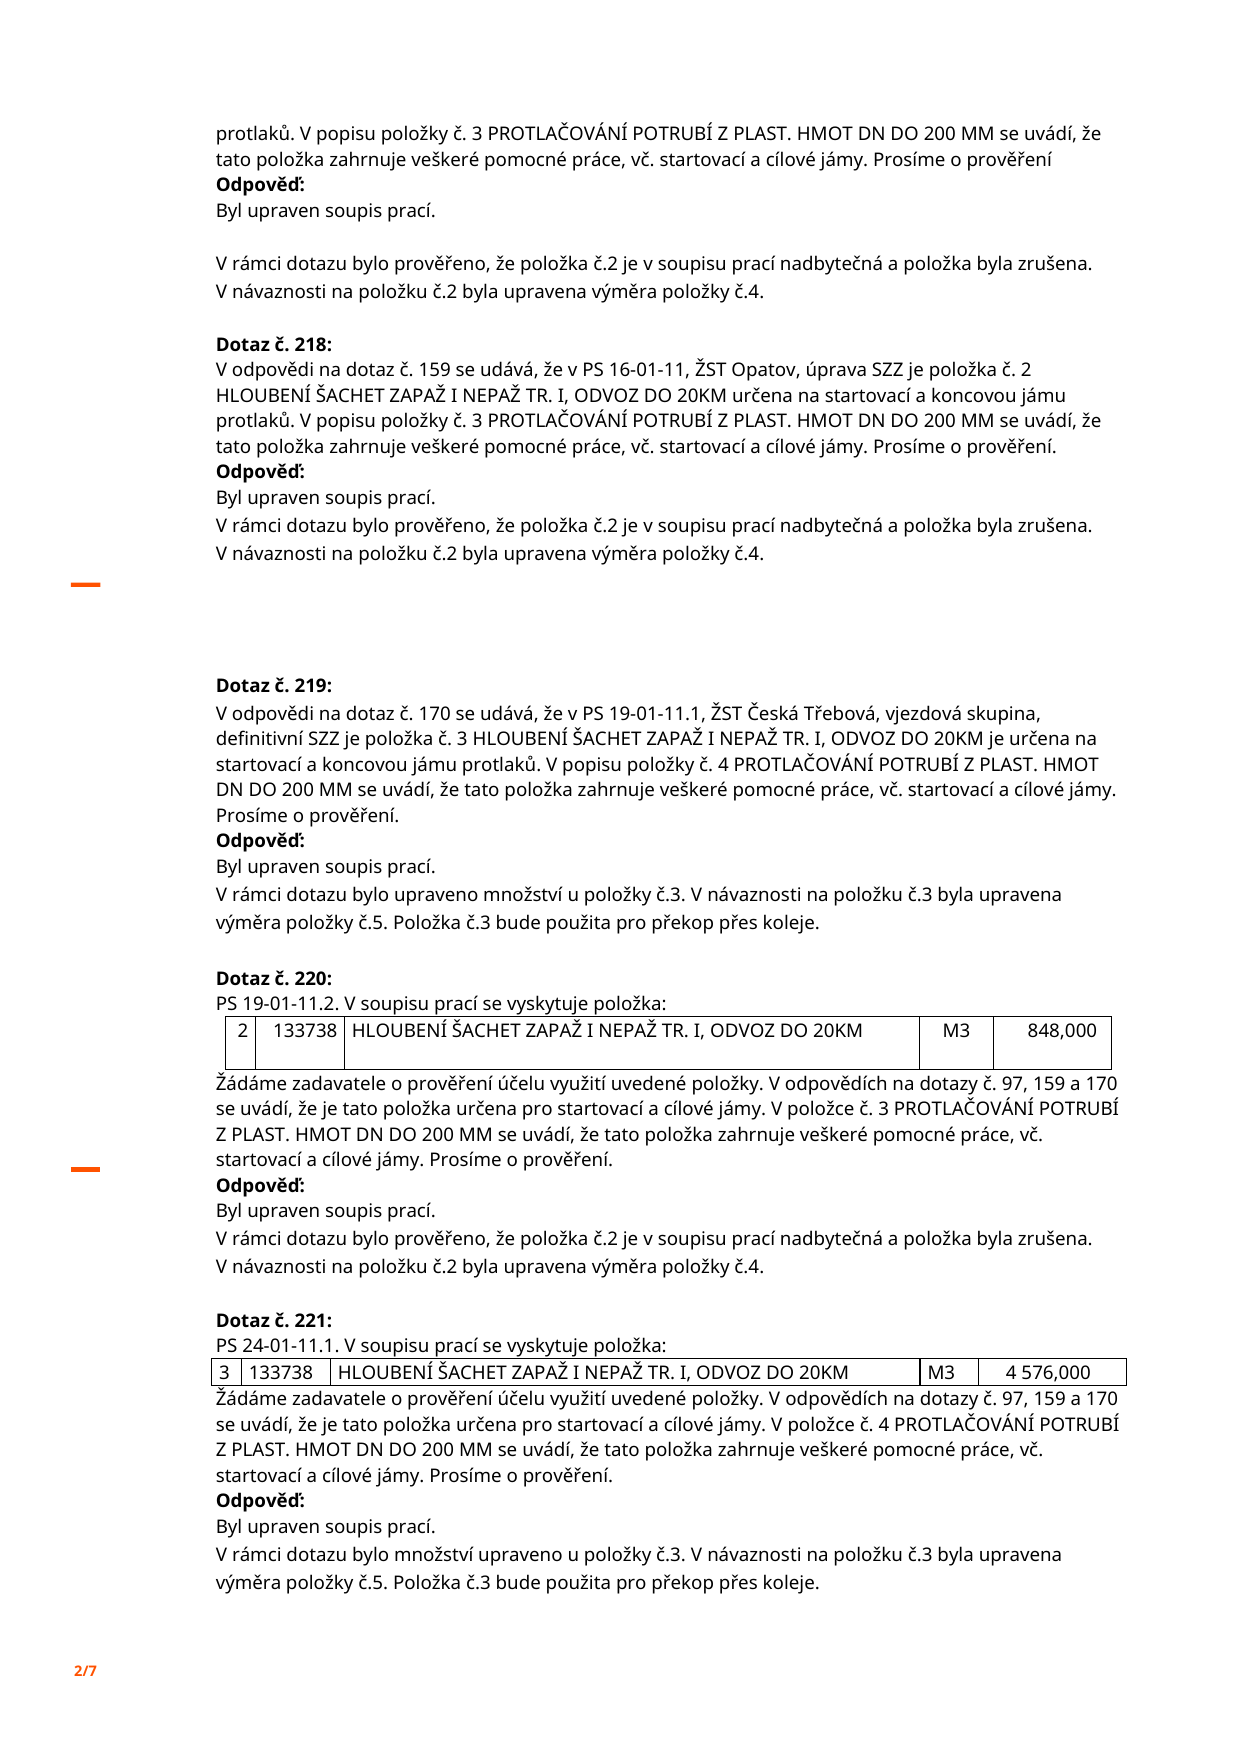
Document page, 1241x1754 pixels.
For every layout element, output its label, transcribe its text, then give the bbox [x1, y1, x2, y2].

text PS 19-01-11.2. V soupisu prací se vyskytuje položka: [216, 991, 1122, 1016]
text Odpověď: [216, 172, 1122, 197]
text Odpověď: [216, 1172, 1122, 1197]
table_header 2 [226, 1017, 255, 1069]
text V odpovědi na dotaz č. 170 se udává, že v PS 19-01-11.1, ŽST Česká Třebová, vjezdová skupina, definitivní SZZ je položka č. 3 HLOUBENÍ ŠACHET ZAPAŽ I NEPAŽ TR. I, ODVOZ DO 20KM je určena na startovací a koncovou jámu protlaků. V popisu položky č. 4 PROTLAČOVÁNÍ POTRUBÍ Z PLAST. HMOT DN DO 200 MM se uvádí, že tato položka zahrnuje veškeré pomocné práce, vč. startovací a cílové jámy. Prosíme o prověření. [216, 700, 1122, 828]
text Žádáme zadavatele o prověření účelu využití uvedené položky. V odpovědích na dotazy č. 97, 159 a 170 se uvádí, že je tato položka určena pro startovací a cílové jámy. V položce č. 4 PROTLAČOVÁNÍ POTRUBÍ Z PLAST. HMOT DN DO 200 MM se uvádí, že tato položka zahrnuje veškeré pomocné práce, vč. startovací a cílové jámy. Prosíme o prověření. [216, 1386, 1122, 1488]
table_header 133738 [256, 1017, 344, 1069]
text Dotaz č. 218: [216, 331, 1122, 357]
text PS 24-01-11.1. V soupisu prací se vyskytuje položka: [216, 1332, 1122, 1358]
table_header 133738 [242, 1359, 330, 1384]
text Byl upraven soupis prací. [216, 197, 1122, 223]
table_header 848,000 [994, 1017, 1111, 1069]
text Byl upraven soupis prací. [216, 1197, 1122, 1223]
text Odpověď: [216, 828, 1122, 853]
text Dotaz č. 220: [216, 965, 1122, 991]
text Dotaz č. 219: [216, 672, 1122, 697]
text Odpověď: [216, 459, 1122, 484]
text V rámci dotazu bylo upraveno množství u položky č.3. V návaznosti na položku č.3 byla upravena výměra položky č.5. Položka č.3 bude použita pro překop přes koleje. [216, 881, 1122, 935]
text Dotaz č. 221: [216, 1307, 1122, 1332]
text Byl upraven soupis prací. [216, 484, 1122, 510]
text Byl upraven soupis prací. [216, 1513, 1122, 1539]
table_header M3 [920, 1017, 993, 1069]
text Odpověď: [216, 1488, 1122, 1513]
text Byl upraven soupis prací. [216, 853, 1122, 879]
text V odpovědi na dotaz č. 159 se udává, že v PS 16-01-11, ŽST Opatov, úprava SZZ je položka č. 2 HLOUBENÍ ŠACHET ZAPAŽ I NEPAŽ TR. I, ODVOZ DO 20KM určena na startovací a koncovou jámu protlaků. V popisu položky č. 3 PROTLAČOVÁNÍ POTRUBÍ Z PLAST. HMOT DN DO 200 MM se uvádí, že tato položka zahrnuje veškeré pomocné práce, vč. startovací a cílové jámy. Prosíme o prověření. [216, 357, 1122, 459]
text Žádáme zadavatele o prověření účelu využití uvedené položky. V odpovědích na dotazy č. 97, 159 a 170 se uvádí, že je tato položka určena pro startovací a cílové jámy. V položce č. 3 PROTLAČOVÁNÍ POTRUBÍ Z PLAST. HMOT DN DO 200 MM se uvádí, že tato položka zahrnuje veškeré pomocné práce, vč. startovací a cílové jámy. Prosíme o prověření. [216, 1070, 1122, 1172]
table_header 4 576,000 [979, 1359, 1126, 1384]
table_header HLOUBENÍ ŠACHET ZAPAŽ I NEPAŽ TR. I, ODVOZ DO 20KM [331, 1359, 919, 1384]
table_header HLOUBENÍ ŠACHET ZAPAŽ I NEPAŽ TR. I, ODVOZ DO 20KM [345, 1017, 919, 1069]
table_header M3 [921, 1359, 978, 1384]
table_header 3 [212, 1359, 241, 1384]
text V rámci dotazu bylo množství upraveno u položky č.3. V návaznosti na položku č.3 byla upravena výměra položky č.5. Položka č.3 bude použita pro překop přes koleje. [216, 1541, 1122, 1595]
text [216, 121, 1122, 172]
